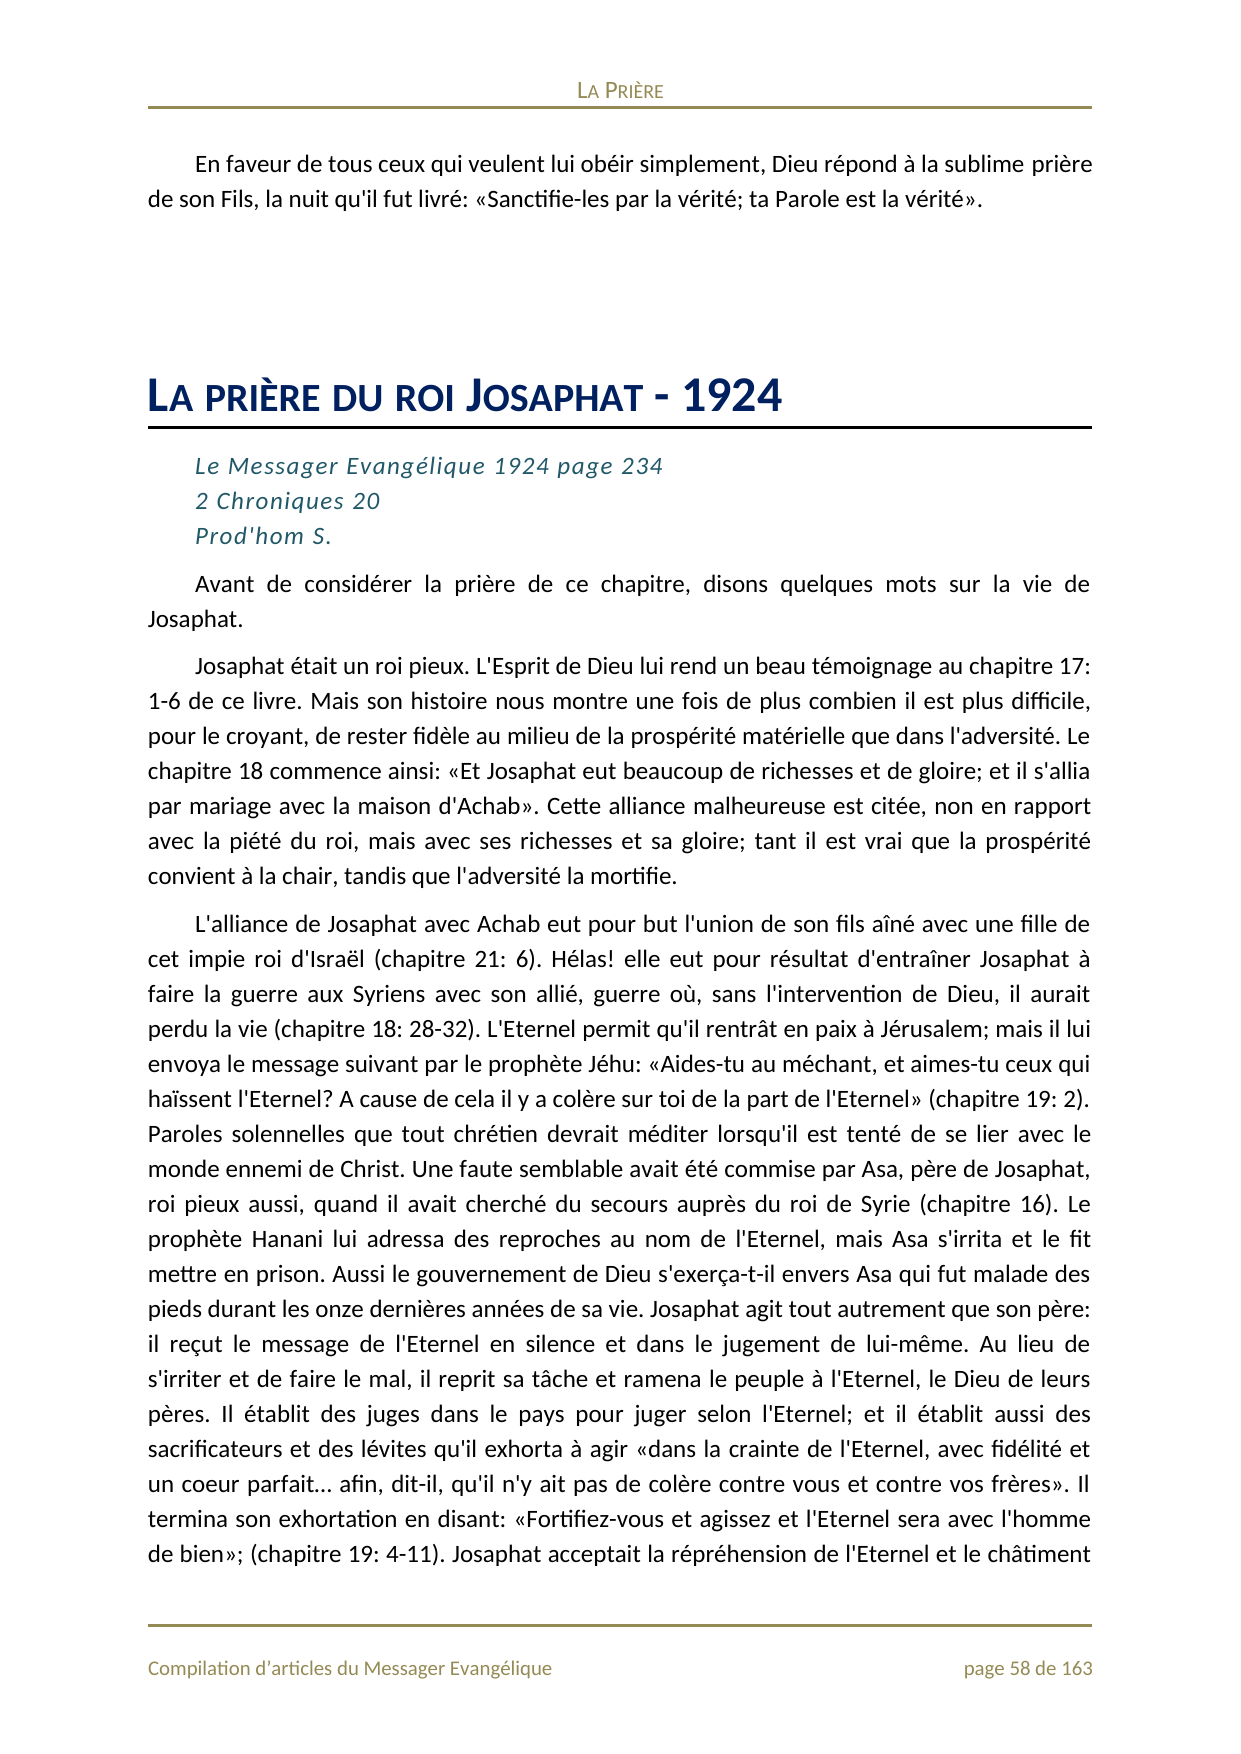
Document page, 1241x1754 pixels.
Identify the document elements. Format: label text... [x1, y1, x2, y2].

subtitle La prière du roi Josaphat - 1924 [148, 363, 1092, 426]
text En faveur de tous ceux qui veulent lui obéir simplement, Dieu répond à la sublime prière de son Fils, la nuit qu'il fut livré: «Sanctifie-les par la vérité; ta Parole est la vérité». [148, 148, 1092, 213]
subtitle Le Messager Evangélique 1924 page 234 [148, 451, 1092, 481]
text Avant de considérer la prière de ce chapitre, disons quelques mots sur la vie de Josaphat. [148, 568, 1092, 633]
text Josaphat était un roi pieux. L'Esprit de Dieu lui rend un beau témoignage au chapitre 17: 1-6 de ce livre. Mais son histoire nous montre une fois de plus combien il est plus difficile, pour le croyant, de rester fidèle au milieu de la prospérité matérielle que dans l'adversité. Le chapitre 18 commence ainsi: «Et Josaphat eut beaucoup de richesses et de gloire; et il s'allia par mariage avec la maison d'Achab». Cette alliance malheureuse est citée, non en rapport avec la piété du roi, mais avec ses richesses et sa gloire; tant il est vrai que la prospérité convient à la chair, tandis que l'adversité la mortifie. [148, 651, 1092, 891]
subtitle Prod'hom S. [148, 521, 1092, 551]
subtitle 2 Chroniques 20 [148, 486, 1092, 516]
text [148, 908, 1092, 1568]
